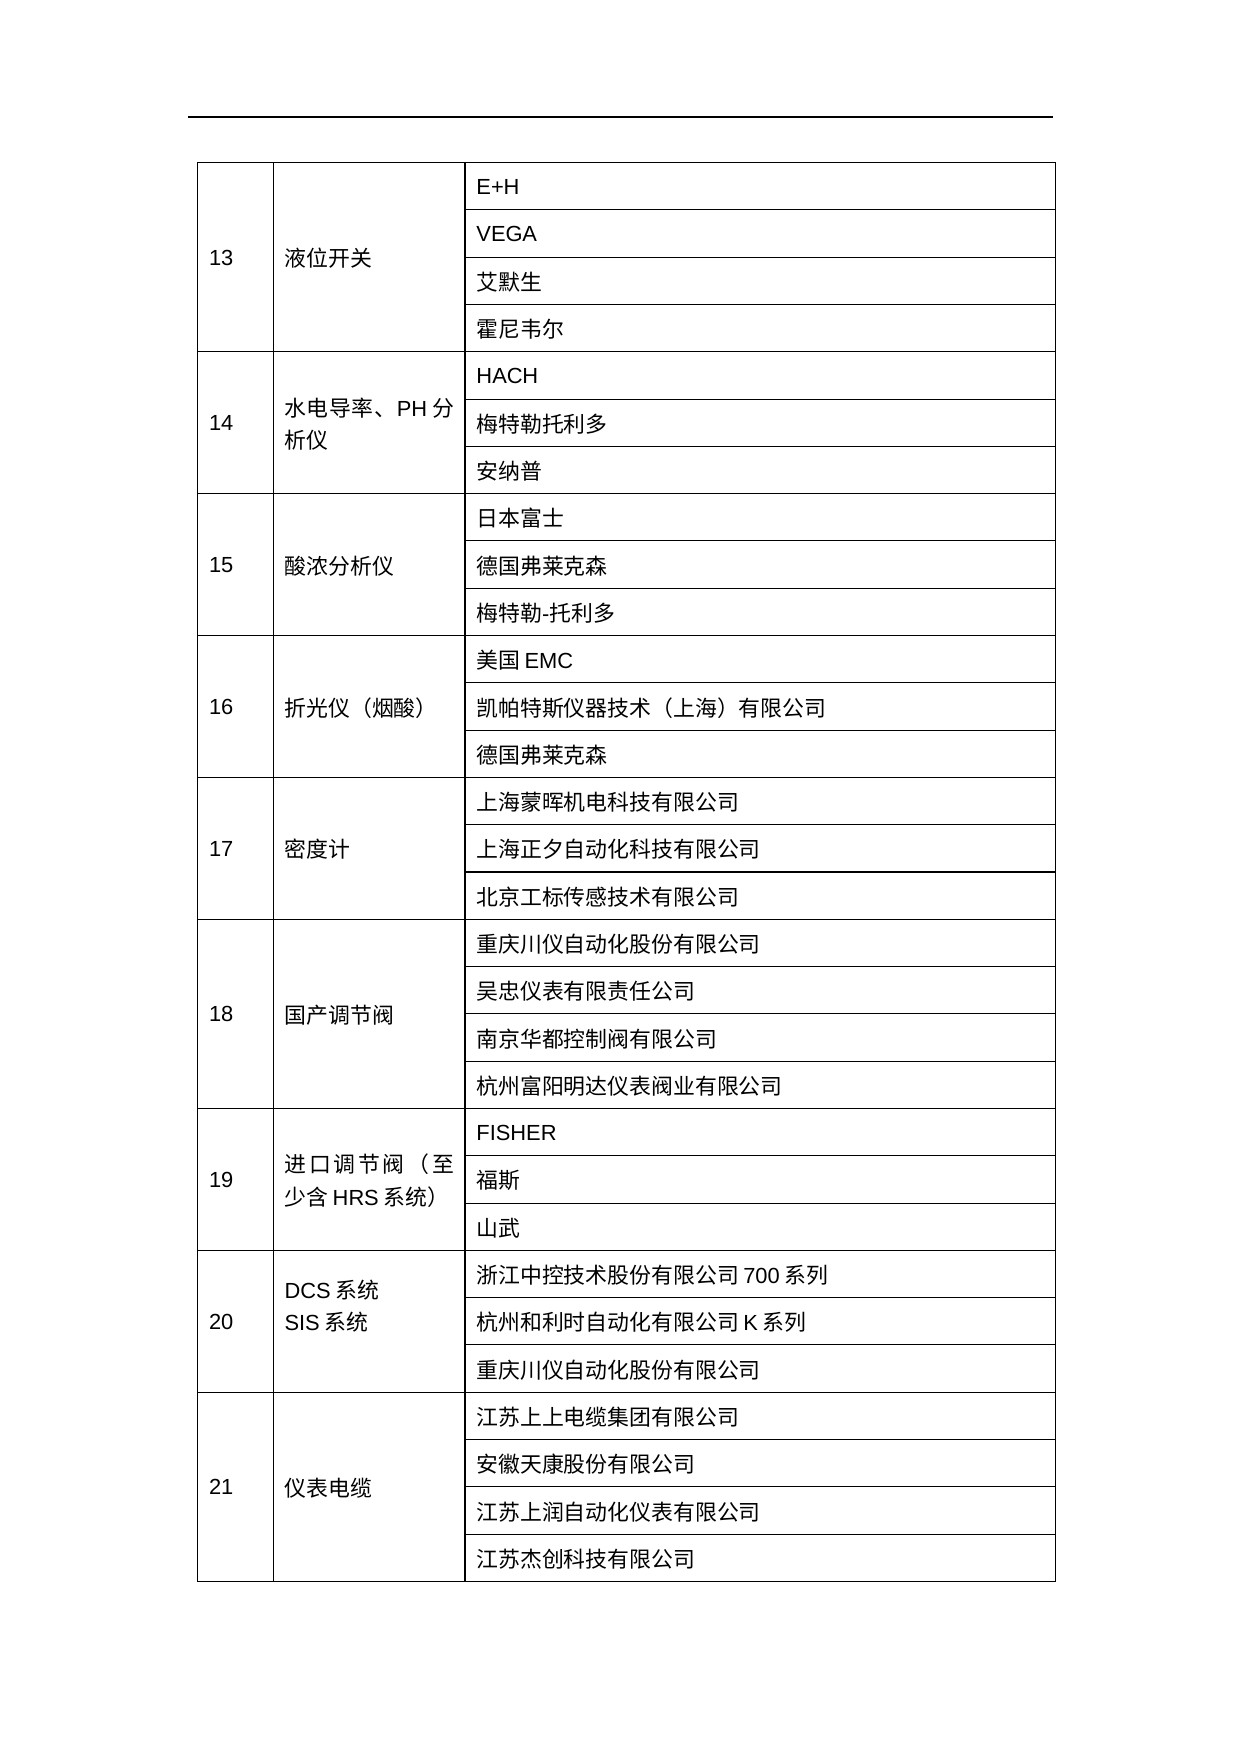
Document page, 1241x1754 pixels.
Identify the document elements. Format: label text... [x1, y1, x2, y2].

table_cell 美国EMC [466, 636, 1055, 682]
table_cell DCS系统 SIS系统 [274, 1251, 464, 1392]
table_cell 密度计 [274, 778, 464, 919]
table_cell 21 [198, 1393, 273, 1581]
table_cell 上海正夕自动化科技有限公司 [466, 825, 1055, 871]
table_cell 重庆川仪自动化股份有限公司 [466, 1345, 1055, 1392]
table_cell 吴忠仪表有限责任公司 [466, 967, 1055, 1013]
table_cell VEGA [466, 210, 1055, 257]
table_cell 水电导率、PH分析仪 [274, 352, 464, 493]
table_cell 安徽天康股份有限公司 [466, 1440, 1055, 1486]
table_cell 日本富士 [466, 494, 1055, 540]
table_cell 霍尼韦尔 [466, 305, 1055, 351]
table_cell 19 [198, 1109, 273, 1250]
table_cell 20 [198, 1251, 273, 1392]
table_cell 14 [198, 352, 273, 493]
table_cell 凯帕特斯仪器技术（上海）有限公司 [466, 683, 1055, 729]
table_cell 南京华都控制阀有限公司 [466, 1014, 1055, 1061]
table_cell 17 [198, 778, 273, 919]
table_cell HACH [466, 352, 1055, 398]
table_cell 江苏上上电缆集团有限公司 [466, 1393, 1055, 1439]
table_cell 上海蒙晖机电科技有限公司 [466, 778, 1055, 824]
table_cell 安纳普 [466, 447, 1055, 493]
table_cell 北京工标传感技术有限公司 [466, 873, 1055, 919]
table_cell 18 [198, 920, 273, 1108]
table_cell 江苏杰创科技有限公司 [466, 1535, 1055, 1581]
table_cell 15 [198, 494, 273, 635]
table_cell 艾默生 [466, 258, 1055, 304]
table_cell 16 [198, 636, 273, 777]
table_cell 仪表电缆 [274, 1393, 464, 1581]
table_cell 酸浓分析仪 [274, 494, 464, 635]
table_cell 折光仪（烟酸） [274, 636, 464, 777]
table_cell 杭州和利时自动化有限公司K系列 [466, 1298, 1055, 1344]
table_cell 进口调节阀（至少含HRS系统） [274, 1109, 464, 1250]
table_cell 山武 [466, 1204, 1055, 1250]
table_cell 德国弗莱克森 [466, 541, 1055, 588]
table_cell 13 [198, 163, 273, 351]
table_cell 重庆川仪自动化股份有限公司 [466, 920, 1055, 966]
table_cell FISHER [466, 1109, 1055, 1155]
table_cell 国产调节阀 [274, 920, 464, 1108]
table_cell 福斯 [466, 1156, 1055, 1202]
table_cell 梅特勒托利多 [466, 400, 1055, 446]
table_cell 液位开关 [274, 163, 464, 351]
table_cell 杭州富阳明达仪表阀业有限公司 [466, 1062, 1055, 1108]
table_cell 浙江中控技术股份有限公司700系列 [466, 1251, 1055, 1297]
table_cell 梅特勒-托利多 [466, 589, 1055, 635]
table_cell 德国弗莱克森 [466, 731, 1055, 777]
table_cell E+H [466, 163, 1055, 209]
table_cell 江苏上润自动化仪表有限公司 [466, 1487, 1055, 1533]
